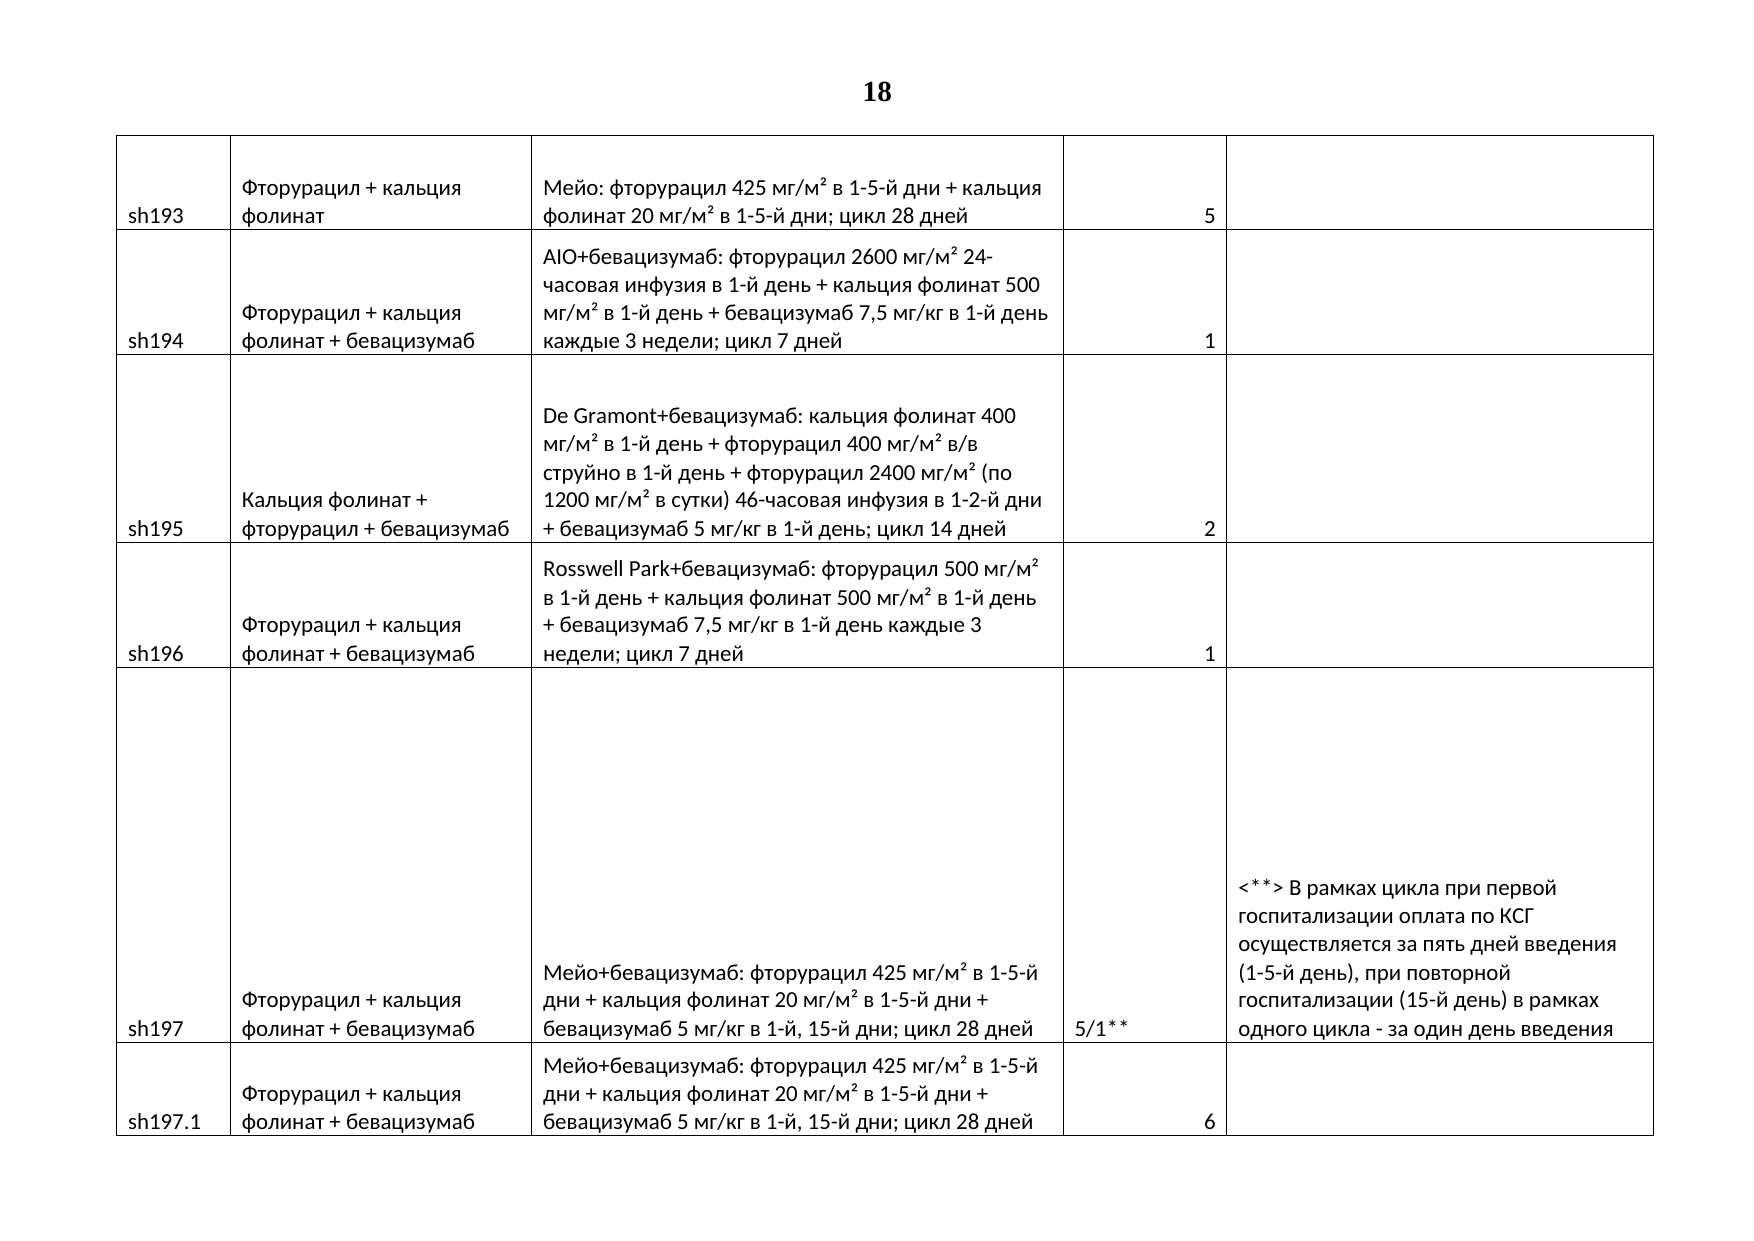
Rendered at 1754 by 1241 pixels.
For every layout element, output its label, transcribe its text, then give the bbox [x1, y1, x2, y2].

table_cell 1 [1064, 543, 1226, 667]
table_cell <**> В рамках цикла при первой госпитализации оплата по КСГ осуществляется за пять дней введения (1-5-й день), при повторной госпитализации (15-й день) в рамках одного цикла - за один день введения [1227, 668, 1653, 1042]
table_cell Фторурацил + кальция фолинат + бевацизумаб [231, 543, 531, 667]
table_cell sh196 [117, 543, 230, 667]
table_cell 5/1** [1064, 668, 1226, 1042]
table_cell 5 [1064, 136, 1226, 229]
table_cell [231, 136, 531, 229]
table_cell [1227, 355, 1653, 542]
table_cell 2 [1064, 355, 1226, 542]
table_cell Мейо+бевацизумаб: фторурацил 425 мг/м² в 1-5-й дни + кальция фолинат 20 мг/м² в 1-5-й дни + бевацизумаб 5 мг/кг в 1-й, 15-й дни; цикл 28 дней [532, 668, 1063, 1042]
table_cell sh195 [117, 355, 230, 542]
table_cell Фторурацил + кальция фолинат + бевацизумаб [231, 668, 531, 1042]
table_cell De Gramont+бевацизумаб: кальция фолинат 400 мг/м² в 1-й день + фторурацил 400 мг/м² в/в струйно в 1-й день + фторурацил 2400 мг/м² (по 1200 мг/м² в сутки) 46-часовая инфузия в 1-2-й дни + бевацизумаб 5 мг/кг в 1-й день; цикл 14 дней [532, 355, 1063, 542]
table_cell [1227, 543, 1653, 667]
table_cell Фторурацил + кальция фолинат + бевацизумаб [231, 1043, 531, 1135]
table_cell [1227, 1043, 1653, 1135]
table_cell sh194 [117, 230, 230, 354]
table_cell Rosswell Park+бевацизумаб: фторурацил 500 мг/м² в 1-й день + кальция фолинат 500 мг/м² в 1-й день + бевацизумаб 7,5 мг/кг в 1-й день каждые 3 недели; цикл 7 дней [532, 543, 1063, 667]
table_cell sh193 [117, 136, 230, 229]
table_cell Мейо: фторурацил 425 мг/м² в 1-5-й дни + кальция фолинат 20 мг/м² в 1-5-й дни; цикл 28 дней [532, 136, 1063, 229]
table_cell [1227, 136, 1653, 229]
table_cell Мейо+бевацизумаб: фторурацил 425 мг/м² в 1-5-й дни + кальция фолинат 20 мг/м² в 1-5-й дни + бевацизумаб 5 мг/кг в 1-й, 15-й дни; цикл 28 дней [532, 1043, 1063, 1135]
table_cell Фторурацил + кальция фолинат + бевацизумаб [231, 230, 531, 354]
table_cell sh197.1 [117, 1043, 230, 1135]
table_cell sh197 [117, 668, 230, 1042]
table_cell 6 [1064, 1043, 1226, 1135]
table_cell 1 [1064, 230, 1226, 354]
table_cell [1227, 230, 1653, 354]
table_cell AIO+бевацизумаб: фторурацил 2600 мг/м² 24-часовая инфузия в 1-й день + кальция фолинат 500 мг/м² в 1-й день + бевацизумаб 7,5 мг/кг в 1-й день каждые 3 недели; цикл 7 дней [532, 230, 1063, 354]
table_cell Кальция фолинат + фторурацил + бевацизумаб [231, 355, 531, 542]
